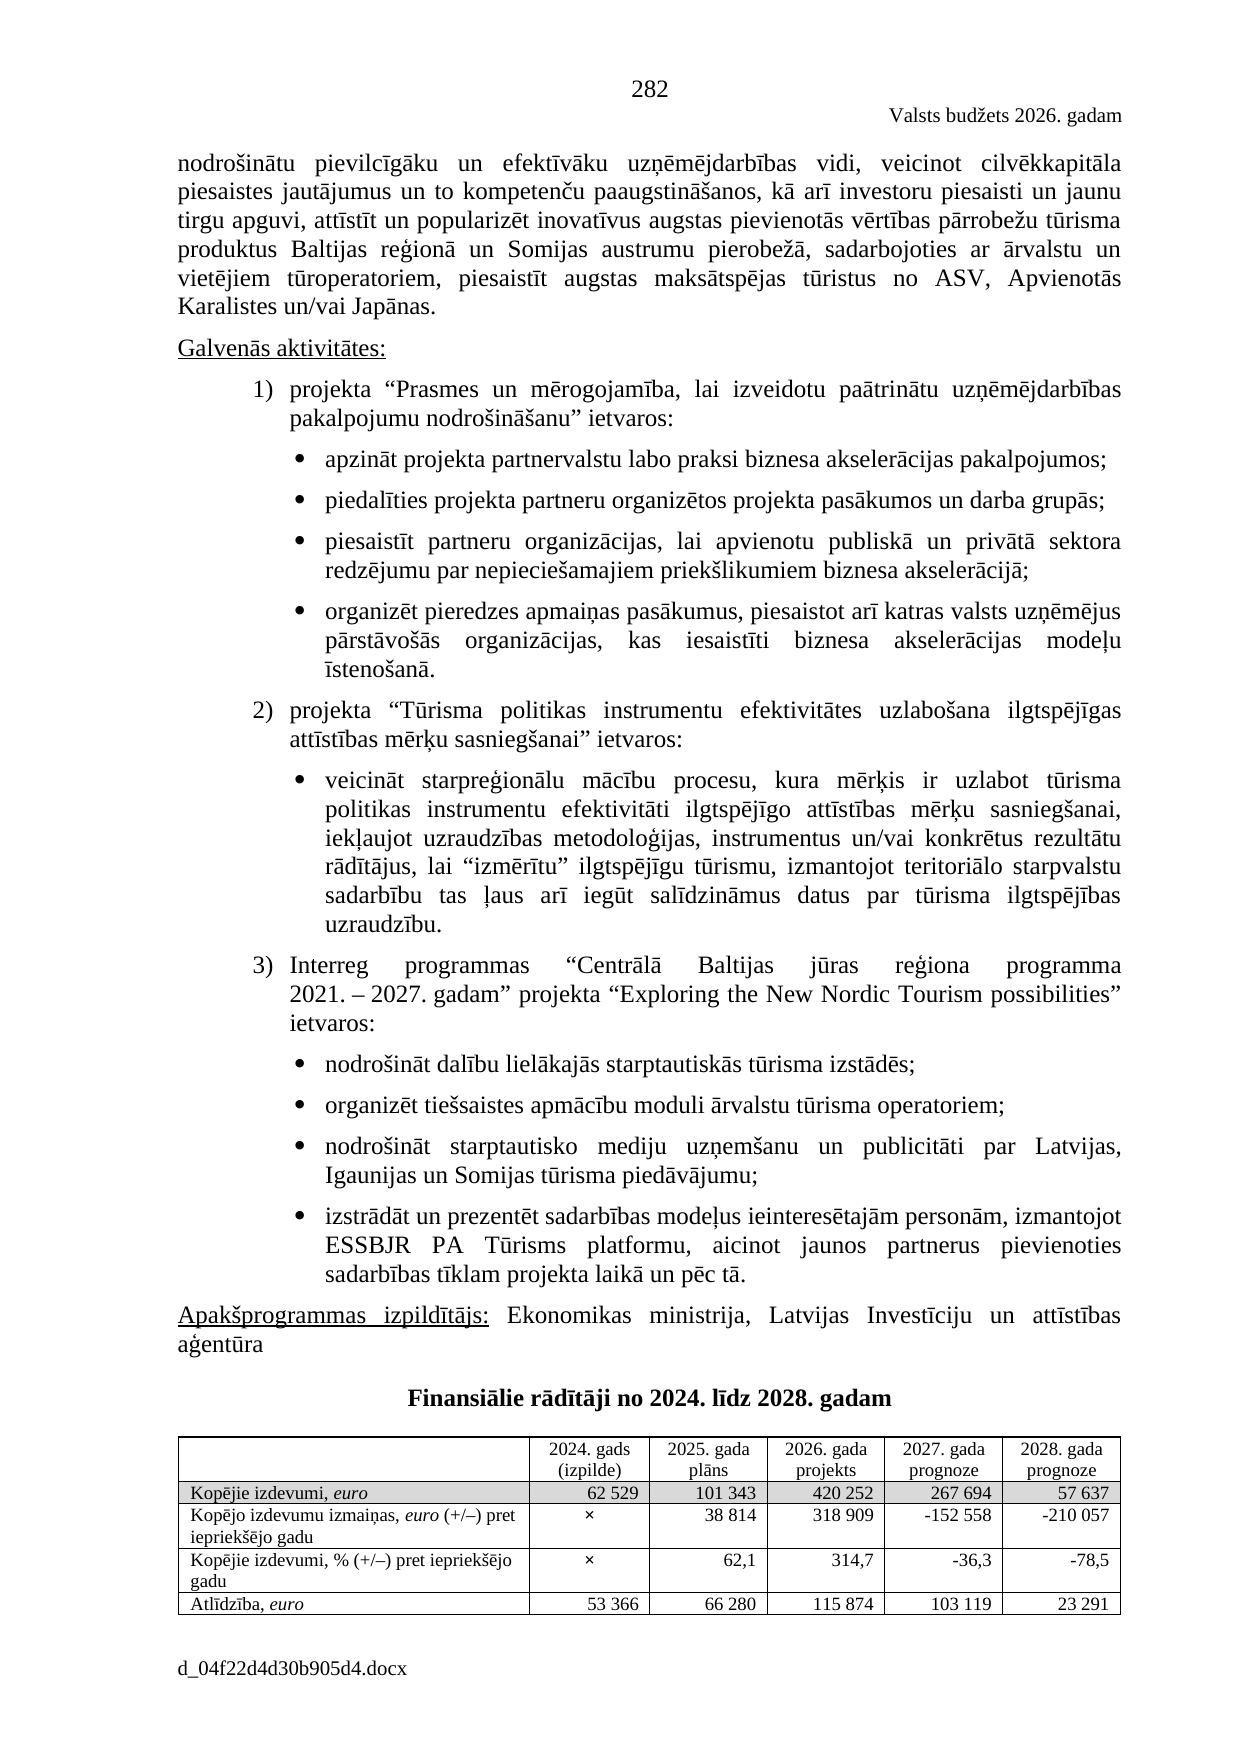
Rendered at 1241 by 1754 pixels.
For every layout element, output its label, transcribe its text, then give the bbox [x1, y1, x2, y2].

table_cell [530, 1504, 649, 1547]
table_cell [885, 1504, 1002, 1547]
text Apakšprogrammas izpildītājs: Ekonomikas ministrija, Latvijas Investīciju un attīstības aģentūra [177, 1300, 1122, 1358]
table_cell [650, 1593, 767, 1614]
list nodrošināt dalību lielākajās starptautiskās tūrisma izstādēs; [295, 1049, 1122, 1078]
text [177, 148, 1122, 320]
list apzināt projekta partnervalstu labo praksi biznesa akselerācijas pakalpojumos; [295, 444, 1122, 473]
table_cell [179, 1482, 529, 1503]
list izstrādāt un prezentēt sadarbības modeļus ieinteresētajām personām, izmantojot ESSBJR PA Tūrisms platformu, aicinot jaunos partnerus pievienoties sadarbības tīklam projekta laikā un pēc tā. [295, 1201, 1122, 1288]
list organizēt pieredzes apmaiņas pasākumus, piesaistot arī katras valsts uzņēmējus pārstāvošās organizācijas, kas iesaistīti biznesa akselerācijas modeļu īstenošanā. [295, 596, 1122, 683]
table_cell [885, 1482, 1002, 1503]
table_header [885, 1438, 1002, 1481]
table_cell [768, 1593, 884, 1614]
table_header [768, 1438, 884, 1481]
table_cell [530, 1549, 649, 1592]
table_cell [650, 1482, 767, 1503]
list piesaistīt partneru organizācijas, lai apvienotu publiskā un privātā sektora redzējumu par nepieciešamajiem priekšlikumiem biznesa akselerācijā; [295, 526, 1122, 584]
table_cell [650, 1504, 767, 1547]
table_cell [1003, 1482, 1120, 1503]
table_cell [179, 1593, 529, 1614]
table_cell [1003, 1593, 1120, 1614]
list Interreg programmas “Centrālā Baltijas jūras reģiona programma 2021. – 2027. gadam” projekta “Exploring the New Nordic Tourism possibilities” ietvaros: [252, 950, 1122, 1036]
list nodrošināt starptautisko mediju uzņemšanu un publicitāti par Latvijas, Igaunijas un Somijas tūrisma piedāvājumu; [295, 1131, 1122, 1189]
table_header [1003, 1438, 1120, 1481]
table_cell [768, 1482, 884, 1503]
text Galvenās aktivitātes: [177, 333, 1122, 361]
list projekta “Tūrisma politikas instrumentu efektivitātes uzlabošana ilgtspējīgas attīstības mērķu sasniegšanai” ietvaros: [252, 695, 1122, 753]
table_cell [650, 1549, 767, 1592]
list organizēt tiešsaistes apmācību moduli ārvalstu tūrisma operatoriem; [295, 1090, 1122, 1119]
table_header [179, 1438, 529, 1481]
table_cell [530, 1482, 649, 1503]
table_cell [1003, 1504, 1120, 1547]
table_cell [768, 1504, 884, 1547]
text Finansiālie rādītāji no 2024. līdz 2028. gadam [177, 1383, 1122, 1411]
list veicināt starpreģionālu mācību procesu, kura mērķis ir uzlabot tūrisma politikas instrumentu efektivitāti ilgtspējīgo attīstības mērķu sasniegšanai, iekļaujot uzraudzības metodoloģijas, instrumentus un/vai konkrētus rezultātu rādītājus, lai “izmērītu” ilgtspējīgu tūrismu, izmantojot teritoriālo starpvalstu sadarbību tas ļaus arī iegūt salīdzināmus datus par tūrisma ilgtspējības uzraudzību. [295, 765, 1122, 938]
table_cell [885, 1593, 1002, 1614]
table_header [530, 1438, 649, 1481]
list piedalīties projekta partneru organizētos projekta pasākumos un darba grupās; [295, 485, 1122, 514]
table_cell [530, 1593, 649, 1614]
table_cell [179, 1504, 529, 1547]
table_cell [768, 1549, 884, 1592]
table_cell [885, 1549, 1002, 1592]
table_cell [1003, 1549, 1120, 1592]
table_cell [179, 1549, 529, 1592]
list projekta “Prasmes un mērogojamība, lai izveidotu paātrinātu uzņēmējdarbības pakalpojumu nodrošināšanu” ietvaros: [252, 374, 1122, 431]
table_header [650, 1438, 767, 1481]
